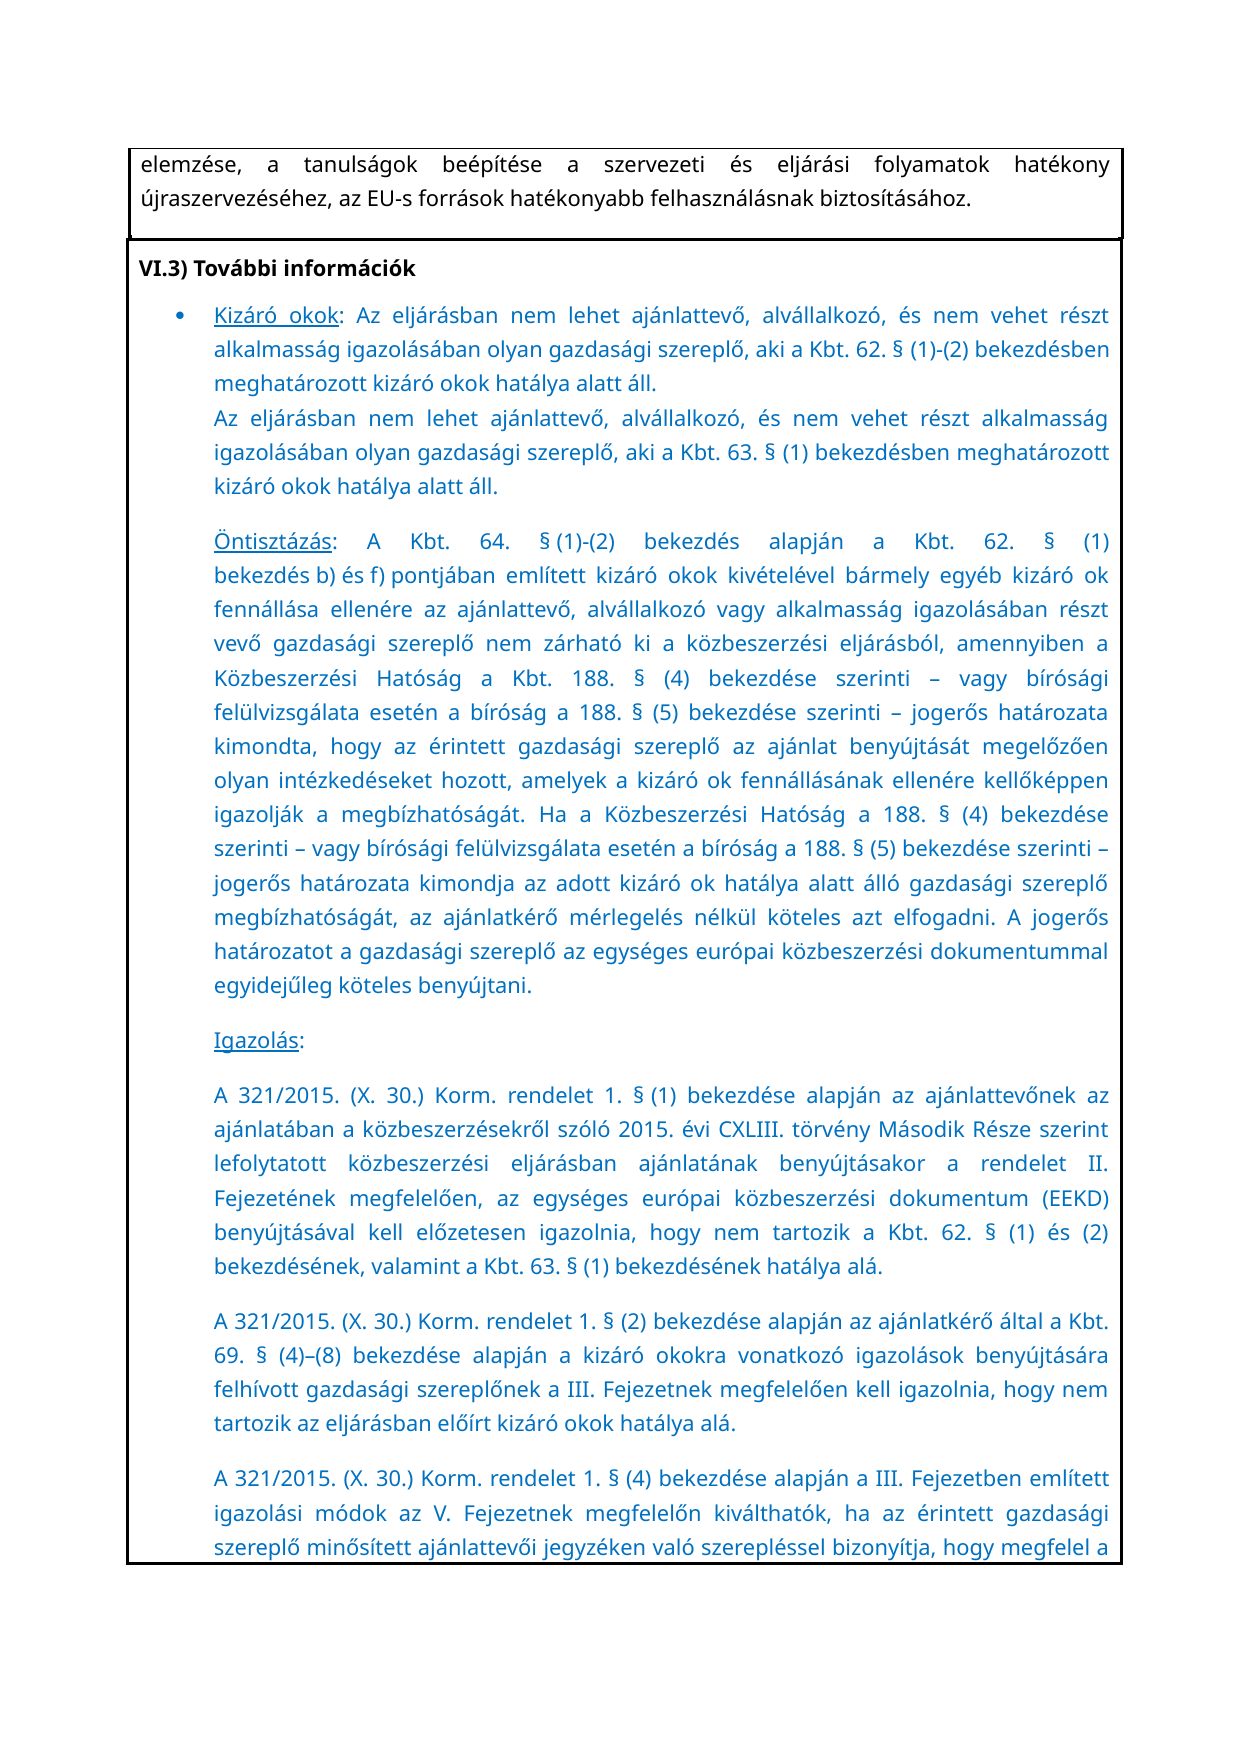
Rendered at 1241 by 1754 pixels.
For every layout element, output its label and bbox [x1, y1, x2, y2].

table_cell [131, 149, 1121, 238]
table_cell [129, 241, 1120, 1562]
